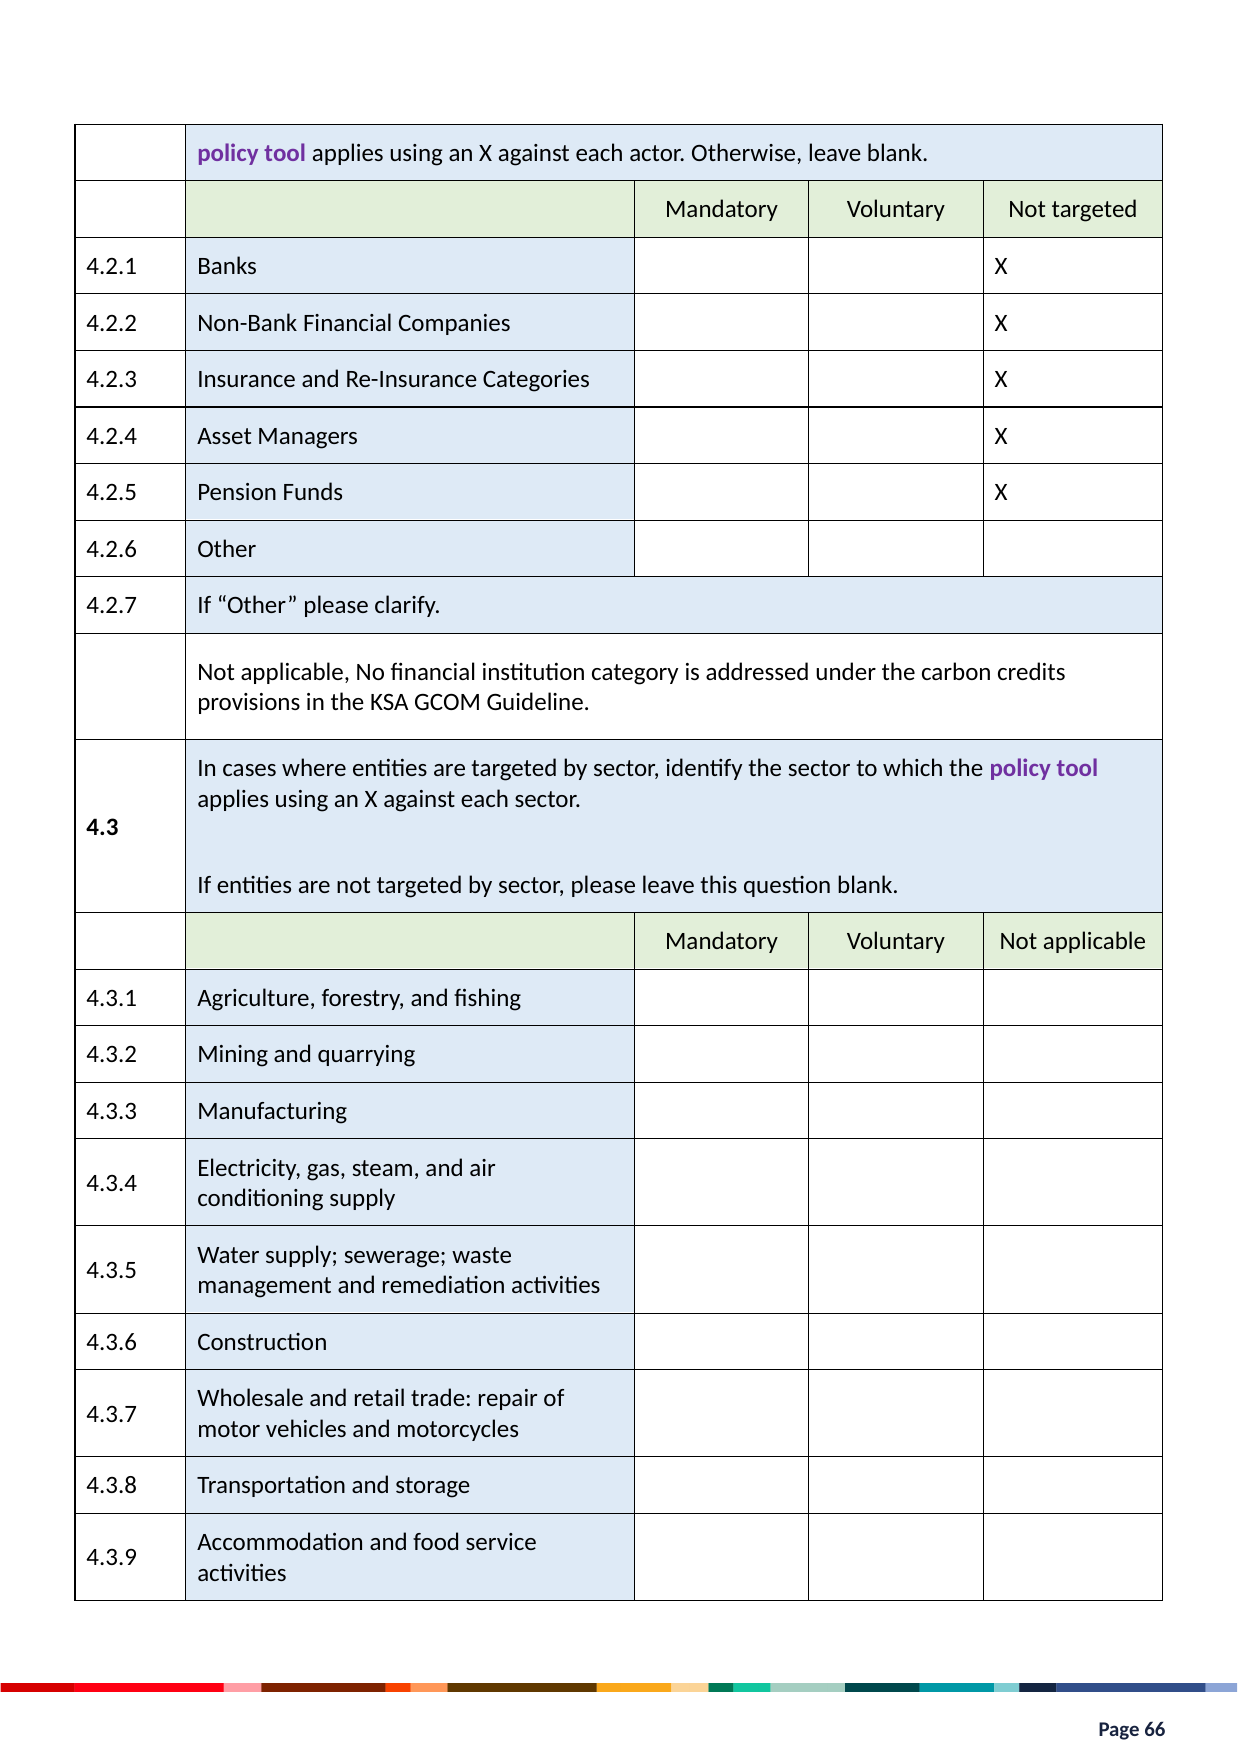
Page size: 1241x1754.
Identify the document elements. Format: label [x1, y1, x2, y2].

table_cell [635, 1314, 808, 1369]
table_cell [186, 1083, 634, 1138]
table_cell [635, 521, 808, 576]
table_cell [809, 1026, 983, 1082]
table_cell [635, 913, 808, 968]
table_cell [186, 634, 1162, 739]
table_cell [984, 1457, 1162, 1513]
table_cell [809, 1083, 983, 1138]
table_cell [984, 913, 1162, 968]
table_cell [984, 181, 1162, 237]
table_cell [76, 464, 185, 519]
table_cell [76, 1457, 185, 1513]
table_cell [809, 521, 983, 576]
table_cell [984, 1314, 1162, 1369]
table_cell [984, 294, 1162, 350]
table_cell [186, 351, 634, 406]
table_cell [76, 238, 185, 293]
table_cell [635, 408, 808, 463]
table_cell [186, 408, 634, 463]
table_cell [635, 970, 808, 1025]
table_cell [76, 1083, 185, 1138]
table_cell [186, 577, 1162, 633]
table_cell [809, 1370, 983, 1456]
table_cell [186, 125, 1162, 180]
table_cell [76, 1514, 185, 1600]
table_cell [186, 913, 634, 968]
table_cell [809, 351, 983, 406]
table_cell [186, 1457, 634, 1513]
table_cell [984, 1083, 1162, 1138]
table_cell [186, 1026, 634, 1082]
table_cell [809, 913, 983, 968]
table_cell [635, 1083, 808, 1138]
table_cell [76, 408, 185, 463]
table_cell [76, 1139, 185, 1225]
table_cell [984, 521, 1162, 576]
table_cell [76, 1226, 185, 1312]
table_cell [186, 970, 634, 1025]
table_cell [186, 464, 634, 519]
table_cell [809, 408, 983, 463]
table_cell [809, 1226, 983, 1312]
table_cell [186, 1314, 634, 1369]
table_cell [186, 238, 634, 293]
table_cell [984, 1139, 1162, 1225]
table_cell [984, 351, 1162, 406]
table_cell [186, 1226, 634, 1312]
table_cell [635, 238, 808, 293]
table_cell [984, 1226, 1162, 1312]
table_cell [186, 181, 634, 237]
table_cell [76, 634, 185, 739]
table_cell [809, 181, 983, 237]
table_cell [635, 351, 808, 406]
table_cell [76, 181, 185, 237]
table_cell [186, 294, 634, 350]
picture [0, 1683, 1236, 1692]
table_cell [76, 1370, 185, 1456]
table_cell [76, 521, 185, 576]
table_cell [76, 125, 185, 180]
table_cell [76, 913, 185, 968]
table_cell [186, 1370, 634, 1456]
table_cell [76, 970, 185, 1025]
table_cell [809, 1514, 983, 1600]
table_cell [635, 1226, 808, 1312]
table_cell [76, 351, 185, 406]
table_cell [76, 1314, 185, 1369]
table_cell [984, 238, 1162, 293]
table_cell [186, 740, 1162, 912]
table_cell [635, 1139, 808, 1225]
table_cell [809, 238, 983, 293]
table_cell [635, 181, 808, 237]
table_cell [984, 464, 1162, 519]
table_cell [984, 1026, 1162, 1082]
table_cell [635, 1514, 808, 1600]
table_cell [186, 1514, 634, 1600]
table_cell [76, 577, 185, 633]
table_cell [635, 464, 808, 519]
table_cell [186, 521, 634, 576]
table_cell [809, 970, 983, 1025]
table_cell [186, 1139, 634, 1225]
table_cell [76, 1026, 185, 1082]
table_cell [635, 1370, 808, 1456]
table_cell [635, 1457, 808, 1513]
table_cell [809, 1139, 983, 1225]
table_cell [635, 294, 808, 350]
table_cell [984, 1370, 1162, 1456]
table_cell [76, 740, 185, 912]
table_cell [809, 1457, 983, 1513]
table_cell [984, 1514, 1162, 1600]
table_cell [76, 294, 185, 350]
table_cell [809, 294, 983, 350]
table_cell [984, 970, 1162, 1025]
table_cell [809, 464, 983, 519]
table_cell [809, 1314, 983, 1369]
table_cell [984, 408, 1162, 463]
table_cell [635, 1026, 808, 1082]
